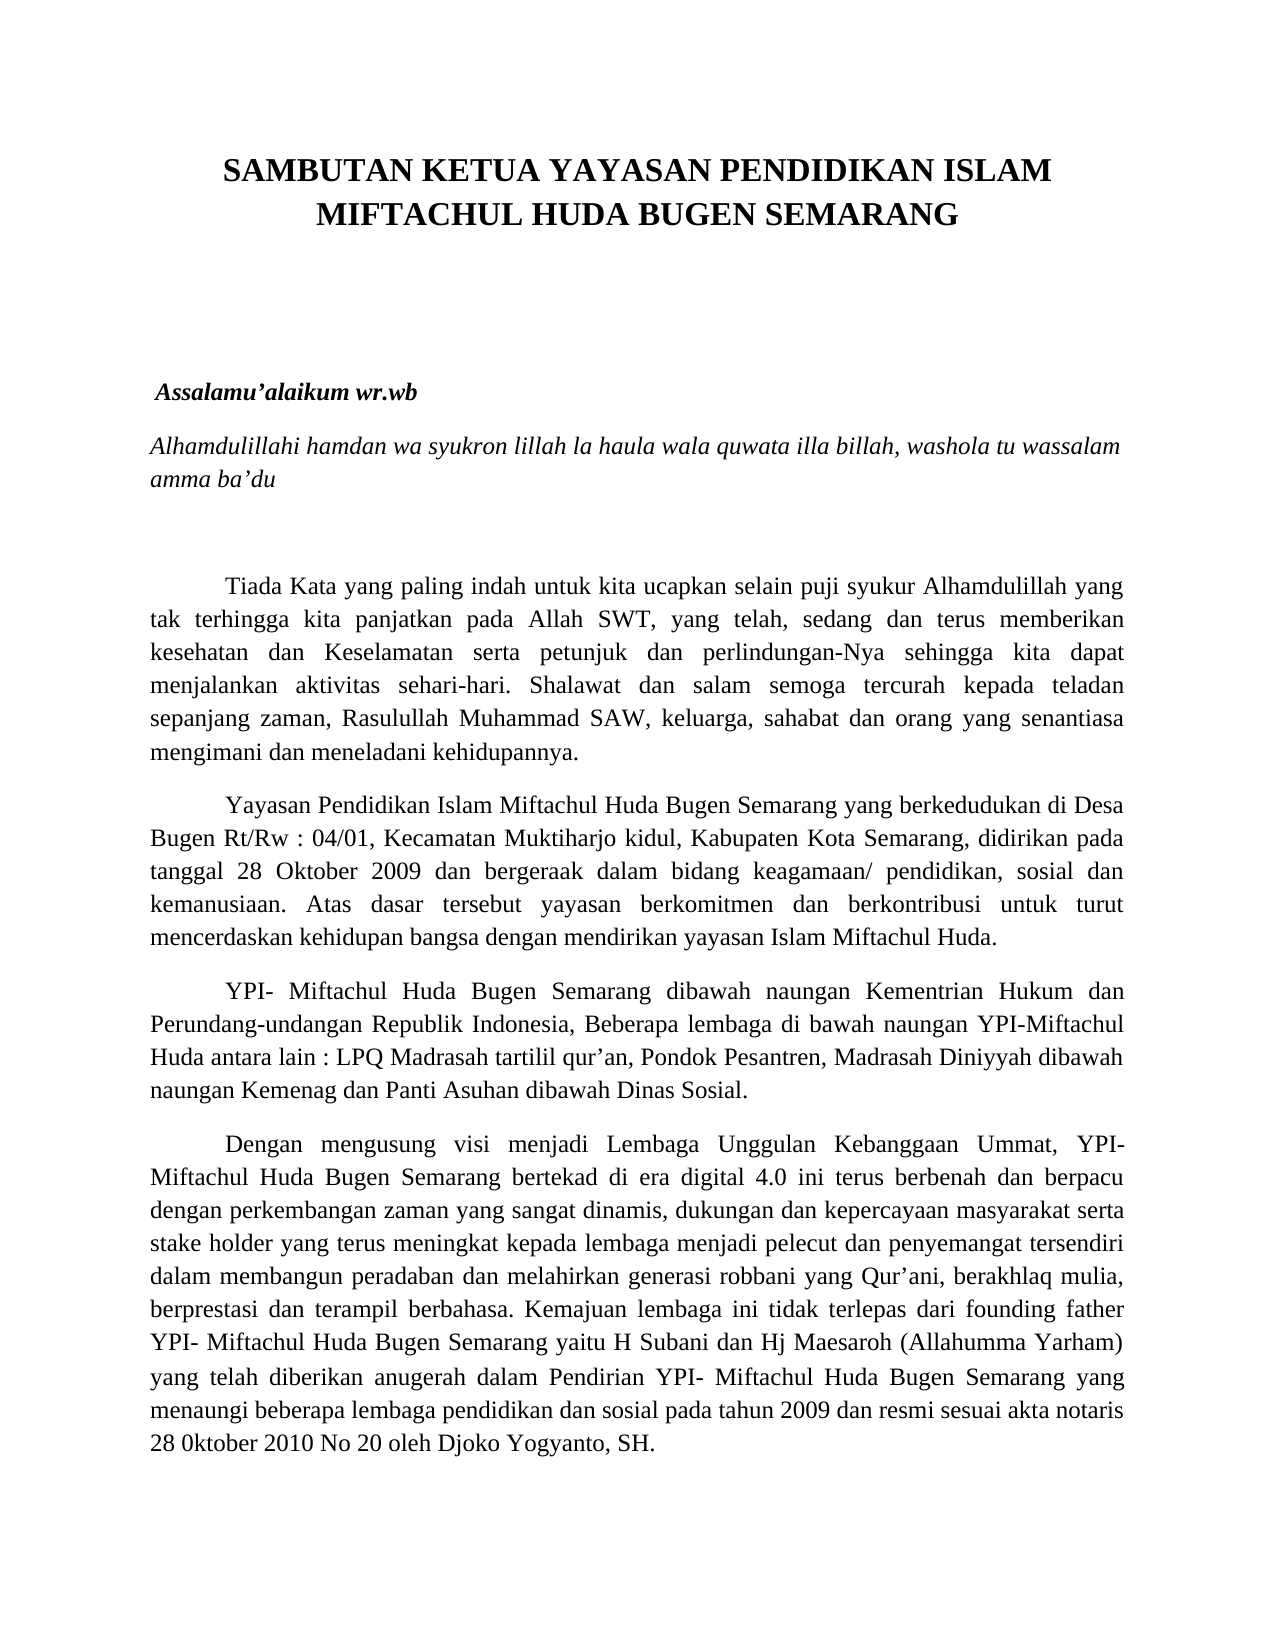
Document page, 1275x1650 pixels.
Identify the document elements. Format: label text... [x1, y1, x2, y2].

text Alhamdulillahi hamdan wa syukron lillah la haula wala quwata illa billah, washola tu wassalam amma ba’du [150, 431, 1125, 492]
text Yayasan Pendidikan Islam Miftachul Huda Bugen Semarang yang berkedudukan di Desa Bugen Rt/Rw : 04/01, Kecamatan Muktiharjo kidul, Kabupaten Kota Semarang, didirikan pada tanggal 28 Oktober 2009 dan bergeraak dalam bidang keagamaan/ pendidikan, sosial dan kemanusiaan. Atas dasar tersebut yayasan berkomitmen dan berkontribusi untuk turut mencerdaskan kehidupan bangsa dengan mendirikan yayasan Islam Miftachul Huda. [150, 790, 1125, 951]
text SAMBUTAN KETUA YAYASAN PENDIDIKAN ISLAM MIFTACHUL HUDA BUGEN SEMARANG [150, 150, 1125, 232]
text Assalamu’alaikum wr.wb [150, 377, 1125, 406]
text Tiada Kata yang paling indah untuk kita ucapkan selain puji syukur Alhamdulillah yang tak terhingga kita panjatkan pada Allah SWT, yang telah, sedang dan terus memberikan kesehatan dan Keselamatan serta petunjuk dan perlindungan-Nya sehingga kita dapat menjalankan aktivitas sehari-hari. Shalawat dan salam semoga tercurah kepada teladan sepanjang zaman, Rasulullah Muhammad SAW, keluarga, sahabat dan orang yang senantiasa mengimani dan meneladani kehidupannya. [150, 571, 1125, 765]
text YPI- Miftachul Huda Bugen Semarang dibawah naungan Kementrian Hukum dan Perundang-undangan Republik Indonesia, Beberapa lembaga di bawah naungan YPI-Miftachul Huda antara lain : LPQ Madrasah tartilil qur’an, Pondok Pesantren, Madrasah Diniyyah dibawah naungan Kemenag dan Panti Asuhan dibawah Dinas Sosial. [150, 976, 1125, 1104]
text Dengan mengusung visi menjadi Lembaga Unggulan Kebanggaan Ummat, YPI- Miftachul Huda Bugen Semarang bertekad di era digital 4.0 ini terus berbenah dan berpacu dengan perkembangan zaman yang sangat dinamis, dukungan dan kepercayaan masyarakat serta stake holder yang terus meningkat kepada lembaga menjadi pelecut dan penyemangat tersendiri dalam membangun peradaban dan melahirkan generasi robbani yang Qur’ani, berakhlaq mulia, berprestasi dan terampil berbahasa. Kemajuan lembaga ini tidak terlepas dari founding father YPI- Miftachul Huda Bugen Semarang yaitu H Subani dan Hj Maesaroh (Allahumma Yarham) yang telah diberikan anugerah dalam Pendirian YPI- Miftachul Huda Bugen Semarang yang menaungi beberapa lembaga pendidikan dan sosial pada tahun 2009 dan resmi sesuai akta notaris 28 0ktober 2010 No 20 oleh Djoko Yogyanto, SH. [150, 1129, 1125, 1457]
